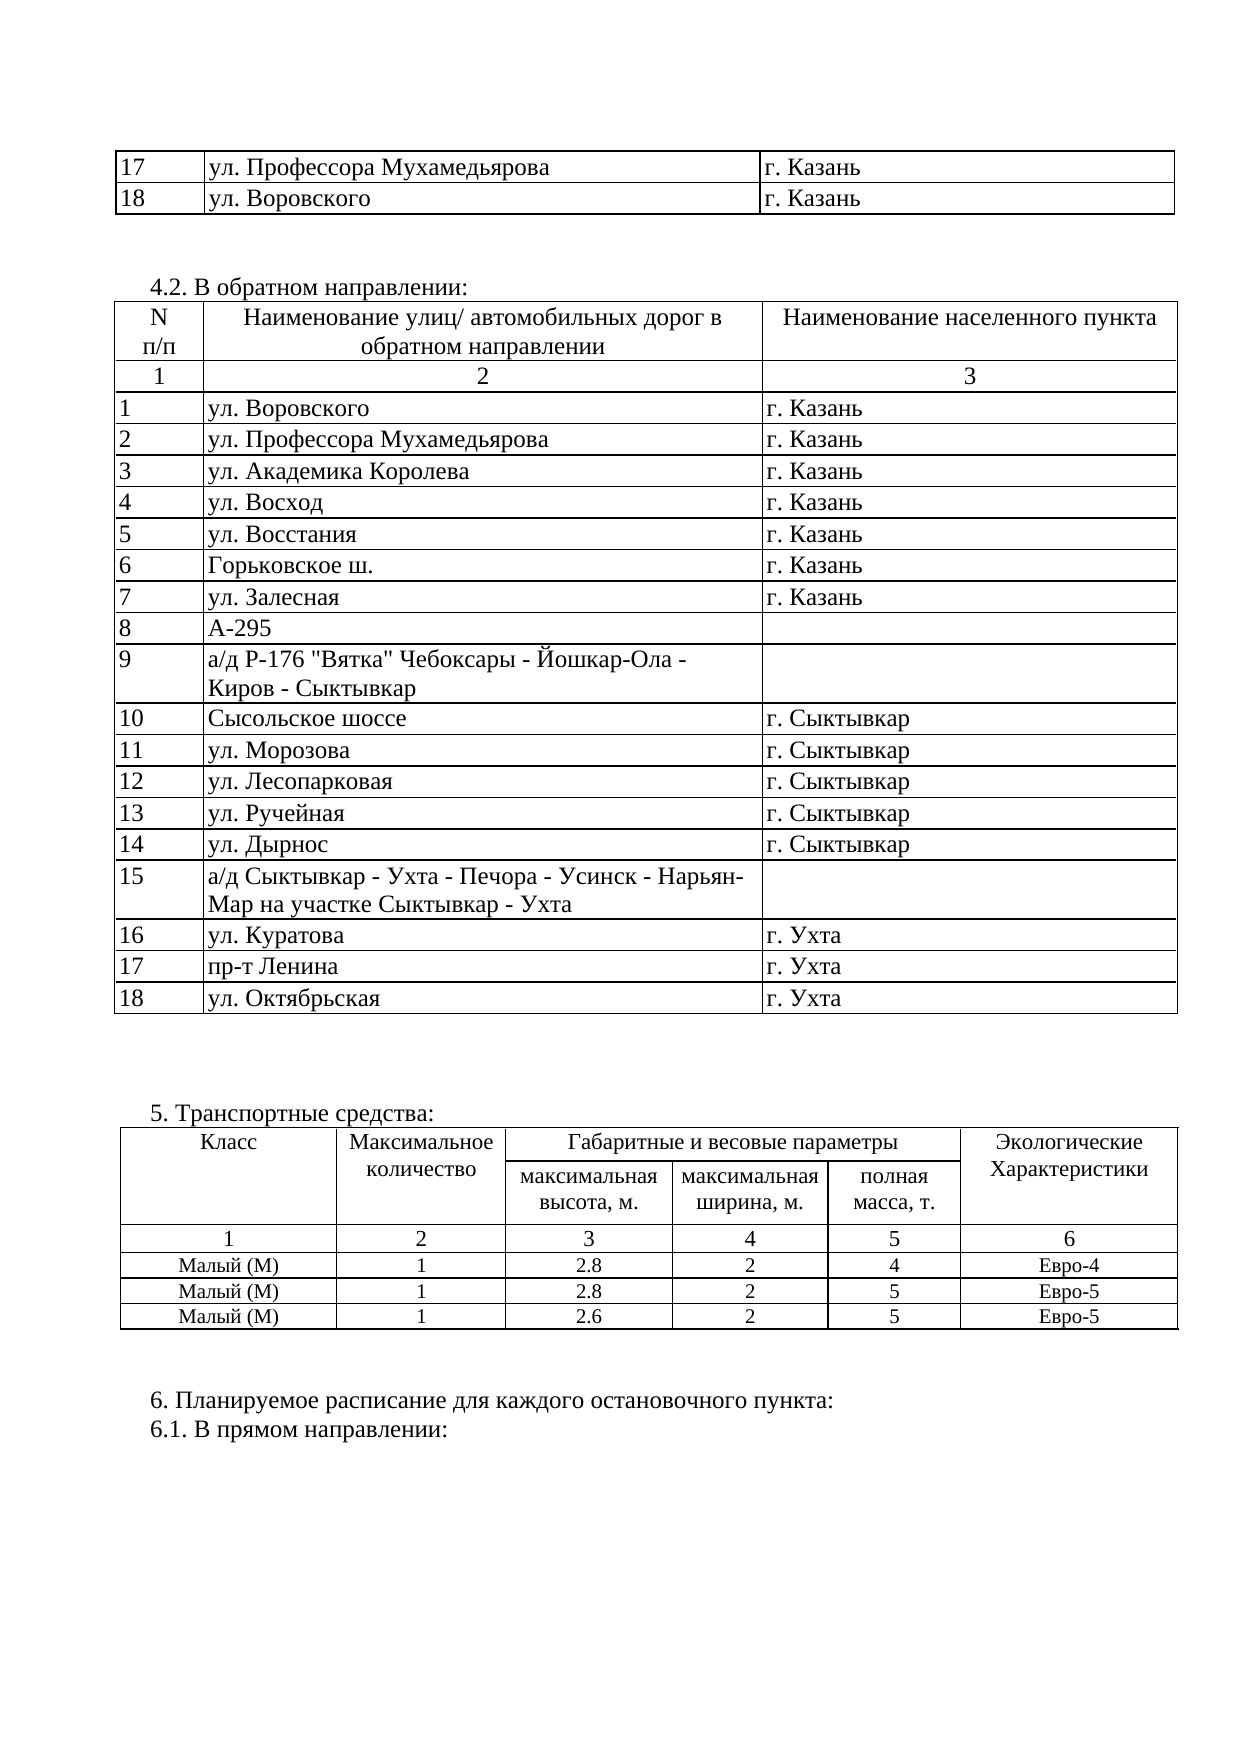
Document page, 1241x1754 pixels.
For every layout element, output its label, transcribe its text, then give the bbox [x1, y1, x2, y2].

table_cell г. Казань [763, 391, 1177, 423]
table_cell 1 [337, 1253, 505, 1277]
table_cell 7 [115, 581, 203, 611]
table_cell Евро-5 [961, 1279, 1177, 1303]
table_cell ул. Воровского [204, 393, 762, 423]
table_cell г. Казань [763, 454, 1177, 486]
table_cell 5 [829, 1279, 960, 1303]
table_cell 2 [673, 1304, 827, 1328]
table_header Максимальное количество [337, 1128, 505, 1223]
table_cell Малый (М) [121, 1253, 336, 1277]
table_cell 2 [115, 424, 203, 454]
table_header Класс [121, 1128, 336, 1223]
table_cell 17 [115, 951, 203, 981]
table_cell ул. Залесная [204, 582, 762, 611]
table_cell г. Сыктывкар [763, 702, 1177, 733]
table_cell 13 [115, 798, 203, 828]
table_cell 3 [763, 360, 1177, 391]
table_cell 1 [121, 1225, 336, 1251]
text 6. Планируемое расписание для каждого остановочного пункта: [150, 1385, 1090, 1414]
table_cell 10 [115, 703, 203, 733]
table_cell 2.6 [506, 1304, 672, 1328]
table_cell 6 [961, 1225, 1177, 1251]
table_cell 5 [829, 1225, 960, 1251]
table_cell 15 [115, 860, 203, 918]
table_cell ул. Профессора Мухамедьярова [204, 424, 762, 454]
table_cell г. Ухта [763, 981, 1177, 1013]
table_cell г. Сыктывкар [763, 765, 1177, 796]
table_cell г. Ухта [763, 950, 1177, 981]
table_cell 1 [115, 361, 203, 391]
table_cell 14 [115, 829, 203, 859]
table_cell [763, 611, 1177, 643]
table_cell г. Казань [763, 517, 1177, 548]
text 5. Транспортные средства: [150, 1098, 1090, 1127]
table_cell 17 [117, 152, 204, 181]
table_cell г. Сыктывкар [763, 734, 1177, 765]
table_header Экологические Характеристики [961, 1128, 1177, 1223]
table_cell 9 [115, 644, 203, 702]
table_cell 12 [115, 766, 203, 796]
table_header Наименование населенного пункта [763, 302, 1177, 360]
table_cell г. Казань [763, 549, 1177, 580]
table_cell максимальная высота, м. [506, 1162, 672, 1223]
table_cell [763, 643, 1177, 702]
table_cell 4 [829, 1253, 960, 1277]
table_cell 1 [115, 392, 203, 423]
table_cell 1 [337, 1304, 505, 1328]
table_cell г. Казань [761, 152, 1174, 181]
table_cell ул. Морозова [204, 735, 762, 765]
table_cell Евро-5 [961, 1304, 1177, 1328]
table_header N п/п [115, 302, 203, 360]
table_cell 3 [506, 1225, 672, 1251]
table_cell ул. Профессора Мухамедьярова [205, 152, 759, 181]
table_cell ул. Воровского [205, 183, 759, 213]
text 6.1. В прямом направлении: [150, 1414, 1090, 1442]
table_cell Малый (М) [121, 1279, 336, 1303]
table_cell 2 [204, 361, 762, 391]
table_cell 2 [673, 1279, 827, 1303]
table_cell 3 [115, 455, 203, 486]
table_cell 4 [673, 1225, 827, 1251]
table_cell полная масса, т. [829, 1162, 960, 1223]
table_cell ул. Дырнос [204, 830, 762, 859]
table_cell Малый (М) [121, 1304, 336, 1328]
table_cell г. Казань [763, 423, 1177, 454]
table_cell г. Казань [761, 183, 1174, 213]
table_cell 16 [115, 919, 203, 950]
table_cell 1 [337, 1279, 505, 1303]
table_cell ул. Академика Королева [204, 456, 762, 486]
table_cell а/д Сыктывкар - Ухта - Печора - Усинск - Нарьян-Мар на участке Сыктывкар - Ухта [204, 861, 762, 918]
table_cell 2 [337, 1225, 505, 1251]
table_cell ул. Восход [204, 487, 762, 517]
text 4.2. В обратном направлении: [150, 272, 1090, 301]
table_cell а/д Р-176 "Вятка" Чебоксары - Йошкар-Ола - Киров - Сыктывкар [204, 645, 762, 702]
table_cell г. Казань [763, 486, 1177, 517]
table_cell пр-т Ленина [204, 951, 762, 981]
table_cell Евро-4 [961, 1253, 1177, 1277]
table_cell 4 [115, 487, 203, 517]
table_cell 5 [829, 1304, 960, 1328]
table_cell 2 [673, 1253, 827, 1277]
table_cell 5 [115, 518, 203, 548]
table_cell 2.8 [506, 1279, 672, 1303]
table_header Габаритные и весовые параметры [506, 1128, 960, 1160]
table_cell 2.8 [506, 1253, 672, 1277]
table_cell ул. Восстания [204, 519, 762, 548]
table_cell ул. Лесопарковая [204, 767, 762, 796]
table_header Наименование улиц/ автомобильных дорог в обратном направлении [204, 302, 762, 360]
table_cell 8 [115, 613, 203, 643]
table_cell г. Сыктывкар [763, 796, 1177, 828]
table_cell [763, 859, 1177, 918]
table_cell 18 [117, 183, 204, 213]
table_cell ул. Октябрьская [204, 983, 762, 1013]
table_cell 18 [115, 982, 203, 1013]
table_cell 11 [115, 735, 203, 765]
table_cell г. Сыктывкар [763, 828, 1177, 859]
table_cell А-295 [204, 613, 762, 643]
table_cell г. Казань [763, 580, 1177, 611]
table_cell ул. Ручейная [204, 798, 762, 828]
table_cell г. Ухта [763, 918, 1177, 950]
table_cell 6 [115, 550, 203, 580]
table_cell Сысольское шоссе [204, 704, 762, 733]
table_cell максимальная ширина, м. [673, 1162, 827, 1223]
table_cell ул. Куратова [204, 920, 762, 950]
table_cell Горьковское ш. [204, 550, 762, 580]
